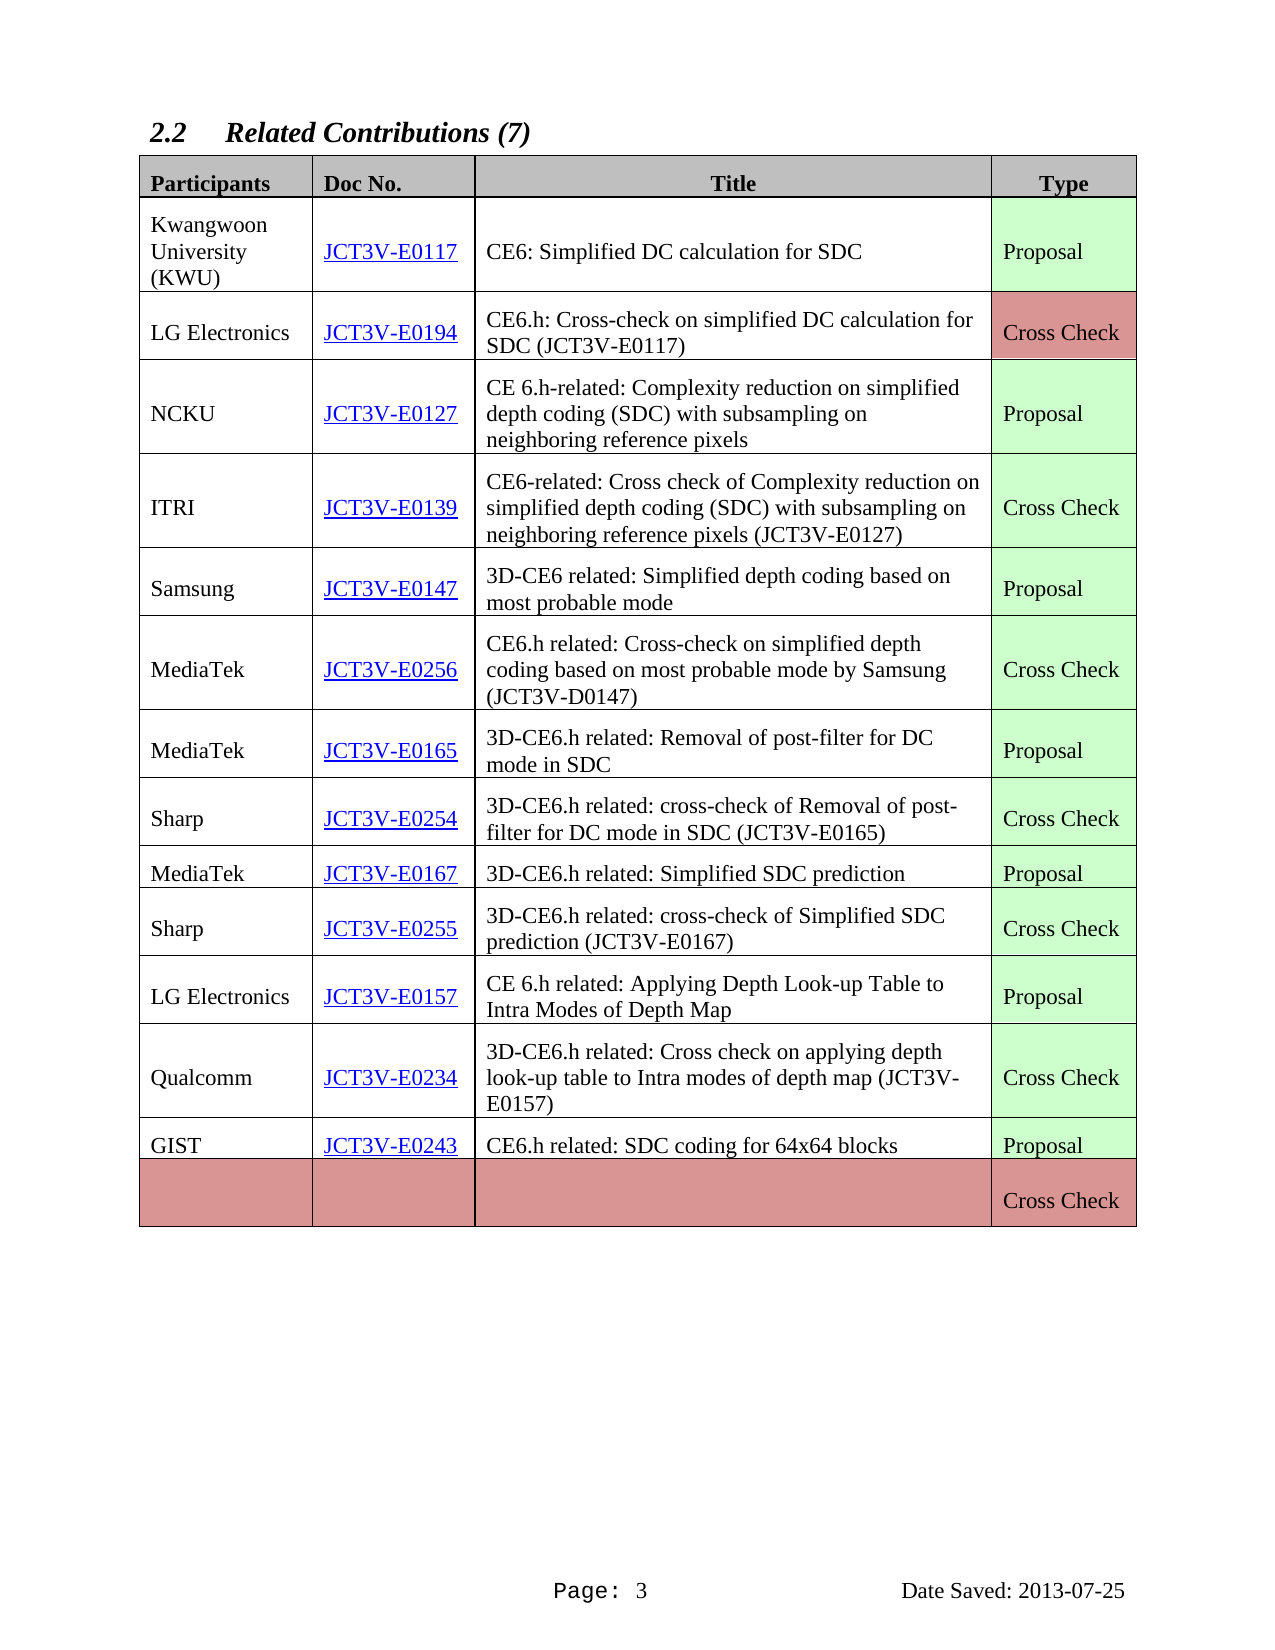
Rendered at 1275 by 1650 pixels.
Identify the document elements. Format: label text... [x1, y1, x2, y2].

table_cell 3D-CE6.h related: cross-check of Simplified SDC prediction (JCT3V-E0167) [476, 888, 991, 954]
table_cell 3D-CE6.h related: cross-check of Removal of post-filter for DC mode in SDC (JCT3V-E0165) [476, 778, 991, 845]
table_cell GIST [140, 1118, 312, 1158]
table_cell Proposal [992, 360, 1136, 453]
table_cell JCT3V-E0157 [313, 956, 474, 1022]
table_cell [313, 1159, 474, 1226]
table_cell Cross Check [992, 616, 1136, 709]
table_cell 3D-CE6.h related: Removal of post-filter for DC mode in SDC [476, 710, 991, 777]
table_cell Proposal [992, 548, 1136, 615]
table_cell 3D-CE6.h related: Simplified SDC prediction [476, 846, 991, 887]
table_cell JCT3V-E0165 [313, 710, 474, 777]
table_cell JCT3V-E0254 [313, 778, 474, 845]
table_cell JCT3V-E0194 [313, 292, 474, 358]
table_cell JCT3V-E0117 [313, 198, 474, 291]
table_cell Cross Check [992, 888, 1136, 954]
table_header Type [992, 156, 1136, 196]
table_cell Sharp [140, 888, 312, 954]
table_cell Qualcomm [140, 1024, 312, 1117]
table_cell LG Electronics [140, 292, 312, 358]
table_cell JCT3V-E0139 [313, 454, 474, 547]
table_cell Proposal [992, 956, 1136, 1022]
table_cell JCT3V-E0255 [313, 888, 474, 954]
table_cell MediaTek [140, 710, 312, 777]
table_cell Cross Check [992, 292, 1136, 358]
table_cell CE6.h related: Cross-check on simplified depth coding based on most probable mode by Samsung (JCT3V-D0147) [476, 616, 991, 709]
table_cell Proposal [992, 710, 1136, 777]
table_cell LG Electronics [140, 956, 312, 1022]
table_cell Proposal [992, 846, 1136, 887]
table_cell JCT3V-E0243 [313, 1118, 474, 1158]
table_cell Cross Check [992, 1024, 1136, 1117]
table_cell ITRI [140, 454, 312, 547]
table_cell Cross Check [992, 1159, 1136, 1226]
table_cell MediaTek [140, 616, 312, 709]
subtitle Related Contributions (7) [150, 115, 1125, 148]
table_cell JCT3V-E0167 [313, 846, 474, 887]
table_cell CE6.h: Cross-check on simplified DC calculation for SDC (JCT3V-E0117) [476, 292, 991, 358]
table_header Title [476, 156, 991, 196]
table_cell [140, 1159, 312, 1226]
table_cell 3D-CE6 related: Simplified depth coding based on most probable mode [476, 548, 991, 615]
table_cell JCT3V-E0234 [313, 1024, 474, 1117]
table_cell Sharp [140, 778, 312, 845]
table_cell Proposal [992, 198, 1136, 291]
table_cell Cross Check [992, 454, 1136, 547]
table_cell Samsung [140, 548, 312, 615]
table_cell JCT3V-E0256 [313, 616, 474, 709]
table_cell JCT3V-E0127 [313, 360, 474, 453]
table_cell CE6.h related: SDC coding for 64x64 blocks [476, 1118, 991, 1158]
table_cell Proposal [992, 1118, 1136, 1158]
table_cell MediaTek [140, 846, 312, 887]
table_cell CE 6.h-related: Complexity reduction on simplified depth coding (SDC) with subsampling on neighboring reference pixels [476, 360, 991, 453]
table_cell [476, 1159, 991, 1226]
table_cell JCT3V-E0147 [313, 548, 474, 615]
table_header Participants [140, 156, 312, 196]
table_cell CE6-related: Cross check of Complexity reduction on simplified depth coding (SDC) with subsampling on neighboring reference pixels (JCT3V-E0127) [476, 454, 991, 547]
table_cell Cross Check [992, 778, 1136, 845]
table_cell NCKU [140, 360, 312, 453]
table_cell 3D-CE6.h related: Cross check on applying depth look-up table to Intra modes of depth map (JCT3V-E0157) [476, 1024, 991, 1117]
table_cell CE6: Simplified DC calculation for SDC [476, 198, 991, 291]
table_cell Kwangwoon University (KWU) [140, 198, 312, 291]
table_header Doc No. [313, 156, 474, 196]
table_cell CE 6.h related: Applying Depth Look-up Table to Intra Modes of Depth Map [476, 956, 991, 1022]
